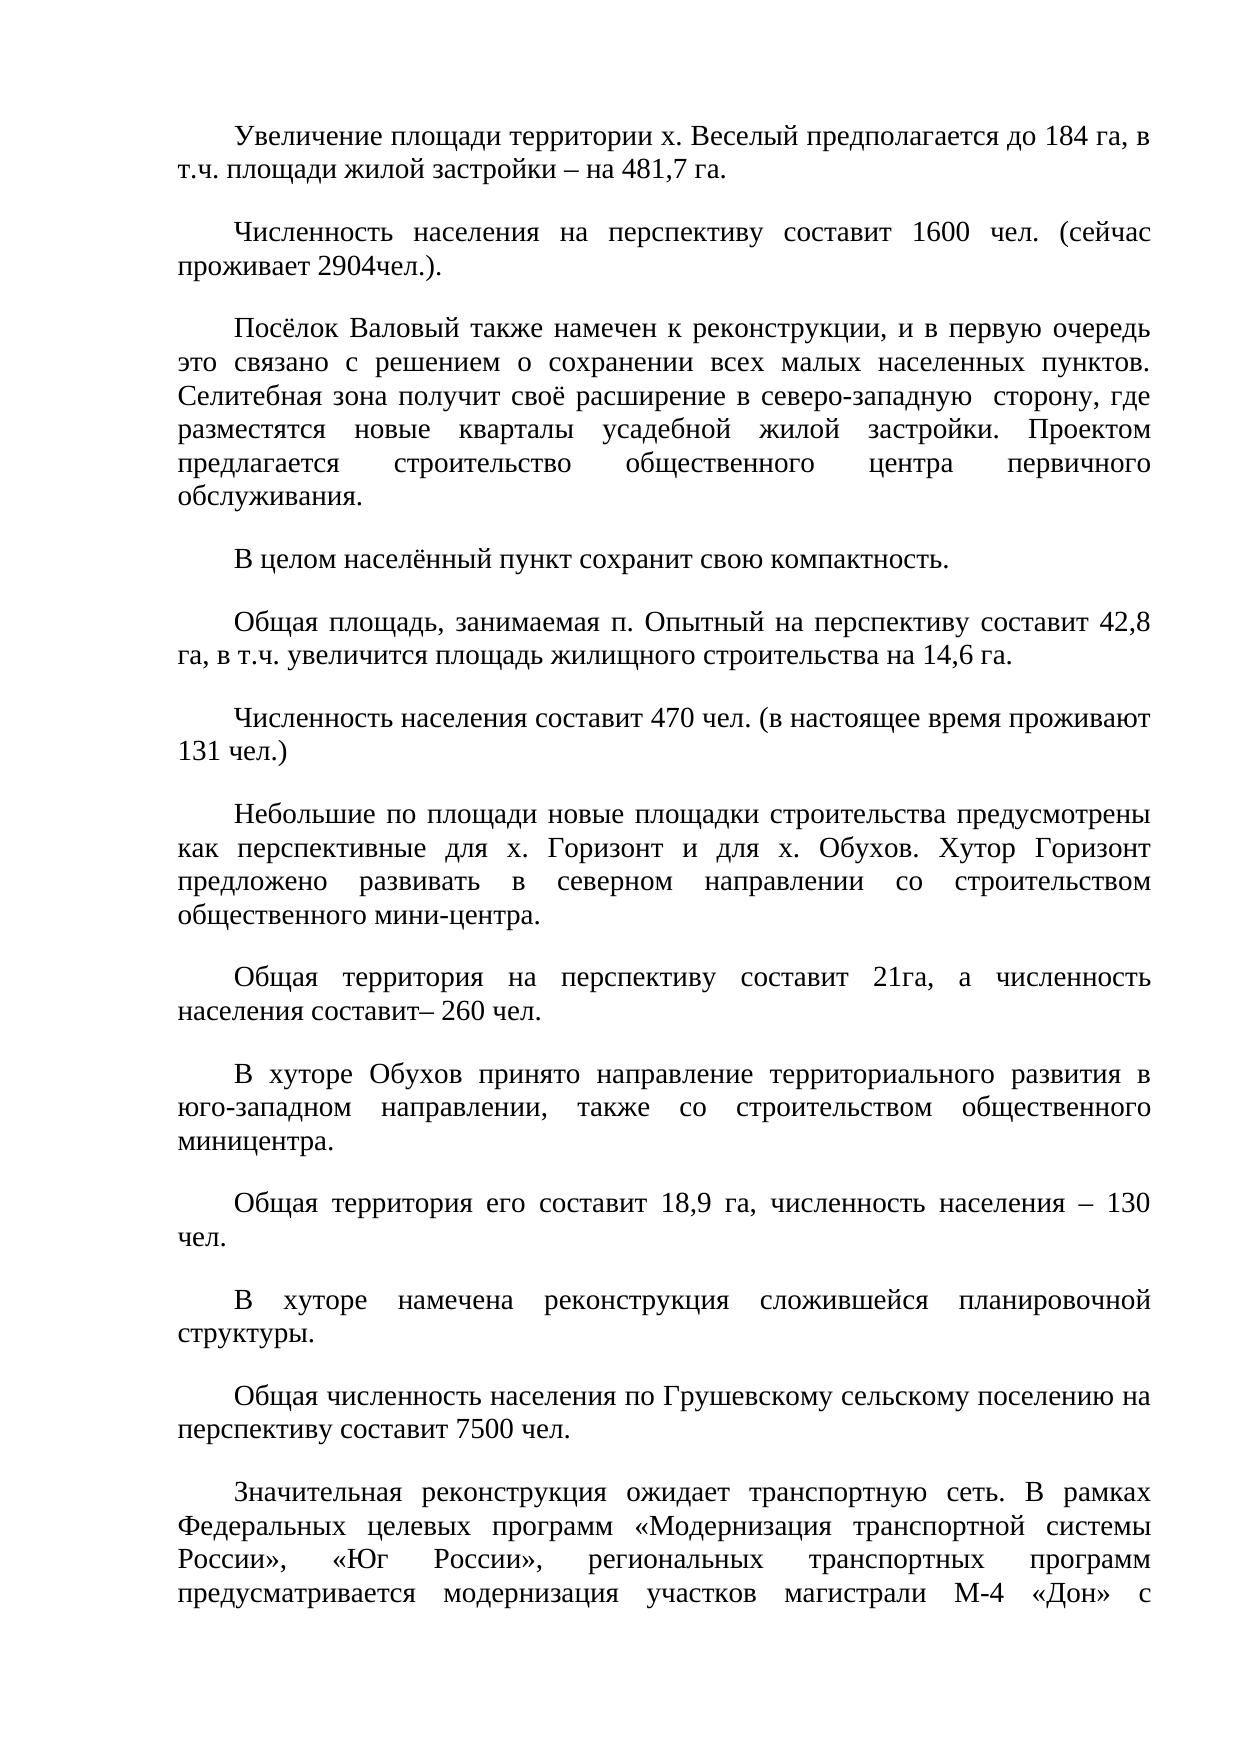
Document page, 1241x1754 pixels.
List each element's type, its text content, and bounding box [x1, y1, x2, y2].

text Общая площадь, занимаемая п. Опытный на перспективу составит 42,8 га, в т.ч. увеличится площадь жилищного строительства на 14,6 га. [177, 604, 1152, 671]
text Численность населения составит 470 чел. (в настоящее время проживают 131 чел.) [177, 700, 1152, 767]
text Численность населения на перспективу составит 1600 чел. (сейчас проживает 2904чел.). [177, 214, 1152, 281]
text Небольшие по площади новые площадки строительства предусмотрены как перспективные для х. Горизонт и для х. Обухов. Хутор Горизонт предложено развивать в северном направлении со строительством общественного мини-центра. [177, 796, 1152, 930]
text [177, 1474, 1152, 1608]
text В целом населённый пункт сохранит свою компактность. [177, 541, 1152, 574]
text Посёлок Валовый также намечен к реконструкции, и в первую очередь это связано с решением о сохранении всех малых населенных пунктов. Селитебная зона получит своё расширение в северо-западную сторону, где разместятся новые кварталы усадебной жилой застройки. Проектом предлагается строительство общественного центра первичного обслуживания. [177, 311, 1152, 512]
text Общая численность населения по Грушевскому сельскому поселению на перспективу составит 7500 чел. [177, 1378, 1152, 1445]
text Увеличение площади территории х. Веселый предполагается до 184 га, в т.ч. площади жилой застройки – на 481,7 га. [177, 118, 1152, 185]
text Общая территория на перспективу составит 21га, а численность населения составит– 260 чел. [177, 959, 1152, 1027]
text Общая территория его составит 18,9 га, численность населения – 130 чел. [177, 1186, 1152, 1253]
text В хуторе намечена реконструкция сложившейся планировочной структуры. [177, 1282, 1152, 1349]
text В хуторе Обухов принято направление территориального развития в юго-западном направлении, также со строительством общественного миницентра. [177, 1056, 1152, 1156]
